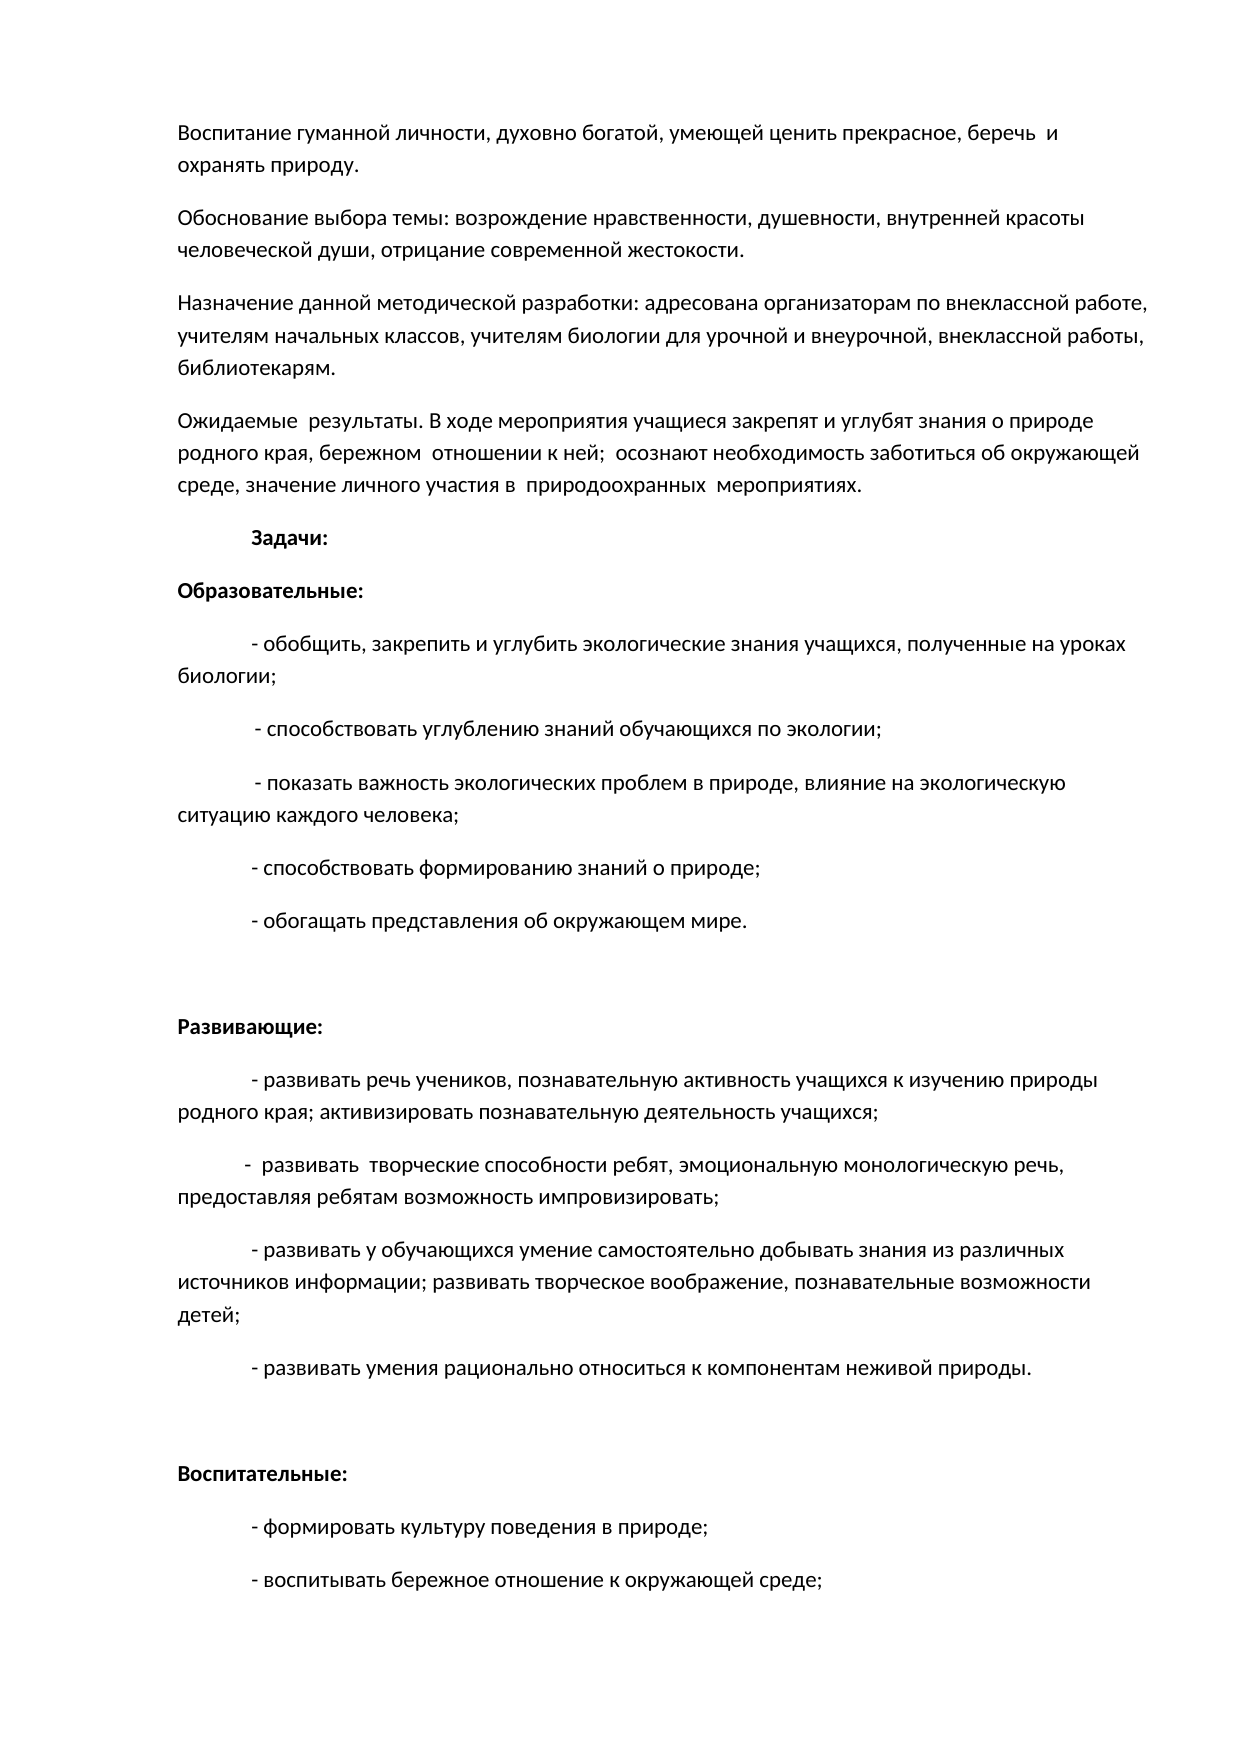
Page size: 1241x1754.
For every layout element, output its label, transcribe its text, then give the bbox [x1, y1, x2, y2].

text Воспитательные: [177, 1459, 1152, 1487]
text - развивать у обучающихся умение самостоятельно добывать знания из различных источников информации; развивать творческое воображение, познавательные возможности детей; [177, 1235, 1152, 1328]
text Образовательные: [177, 576, 1152, 604]
text - формировать культуру поведения в природе; [177, 1512, 1152, 1540]
text Воспитание гуманной личности, духовно богатой, умеющей ценить прекрасное, беречь и охранять природу. [177, 118, 1152, 178]
text - развивать творческие способности ребят, эмоциональную монологическую речь, предоставляя ребятам возможность импровизировать; [177, 1150, 1152, 1210]
text Ожидаемые результаты. В ходе мероприятия учащиеся закрепят и углубят знания о природе родного края, бережном отношении к ней; осознают необходимость заботиться об окружающей среде, значение личного участия в природоохранных мероприятиях. [177, 406, 1152, 498]
text Назначение данной методической разработки: адресована организаторам по внеклассной работе, учителям начальных классов, учителям биологии для урочной и внеурочной, внеклассной работы, библиотекарям. [177, 288, 1152, 381]
text - способствовать углублению знаний обучающихся по экологии; [177, 714, 1152, 743]
text - обогащать представления об окружающем мире. [177, 906, 1152, 934]
text - показать важность экологических проблем в природе, влияние на экологическую ситуацию каждого человека; [177, 768, 1152, 828]
text - развивать умения рационально относиться к компонентам неживой природы. [177, 1353, 1152, 1381]
text - обобщить, закрепить и углубить экологические знания учащихся, полученные на уроках биологии; [177, 629, 1152, 689]
text - воспитывать бережное отношение к окружающей среде; [177, 1565, 1152, 1593]
text - способствовать формированию знаний о природе; [177, 853, 1152, 881]
text Развивающие: [177, 1012, 1152, 1040]
text - развивать речь учеников, познавательную активность учащихся к изучению природы родного края; активизировать познавательную деятельность учащихся; [177, 1065, 1152, 1125]
text Обоснование выбора темы: возрождение нравственности, душевности, внутренней красоты человеческой души, отрицание современной жестокости. [177, 203, 1152, 263]
text Задачи: [177, 523, 1152, 551]
